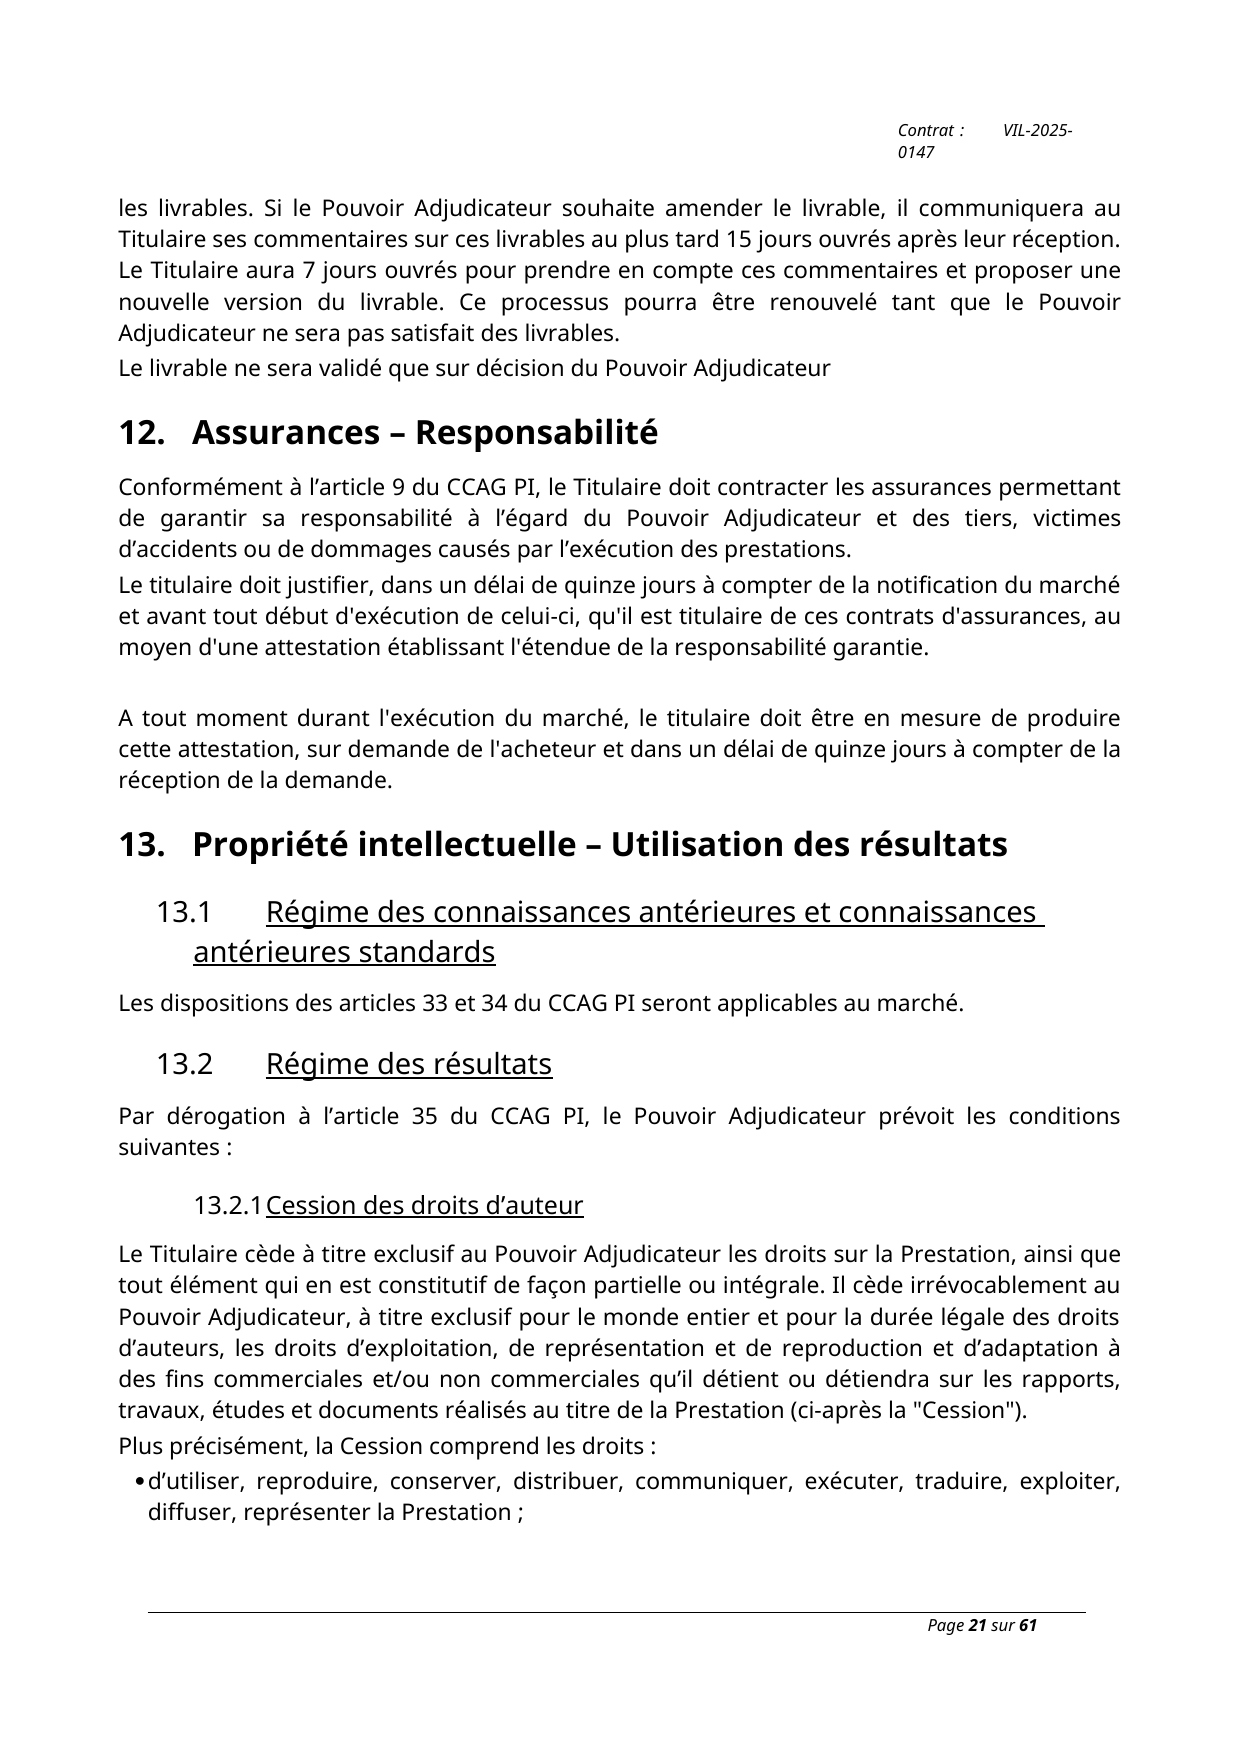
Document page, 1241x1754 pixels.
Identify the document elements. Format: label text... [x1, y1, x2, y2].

text Le livrable ne sera validé que sur décision du Pouvoir Adjudicateur [118, 352, 1122, 384]
text Le Titulaire cède à titre exclusif au Pouvoir Adjudicateur les droits sur la Prestation, ainsi que tout élément qui en est constitutif de façon partielle ou intégrale. Il cède irrévocablement au Pouvoir Adjudicateur, à titre exclusif pour le monde entier et pour la durée légale des droits d’auteurs, les droits d’exploitation, de représentation et de reproduction et d’adaptation à des fins commerciales et/ou non commerciales qu’il détient ou détiendra sur les rapports, travaux, études et documents réalisés au titre de la Prestation (ci-après la "Cession"). [118, 1238, 1122, 1426]
text Propriété intellectuelle – Utilisation des résultats [118, 821, 1122, 866]
text Plus précisément, la Cession comprend les droits : [118, 1430, 1122, 1461]
text Le titulaire doit justifier, dans un délai de quinze jours à compter de la notification du marché et avant tout début d'exécution de celui-ci, qu'il est titulaire de ces contrats d'assurances, au moyen d'une attestation établissant l'étendue de la responsabilité garantie. [118, 569, 1122, 662]
text Cession des droits d’auteur [193, 1187, 1122, 1221]
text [118, 192, 1122, 348]
text Régime des connaissances antérieures et connaissances antérieures standards [156, 891, 1122, 971]
text Par dérogation à l’article 35 du CCAG PI, le Pouvoir Adjudicateur prévoit les conditions suivantes : [118, 1100, 1122, 1162]
text Conformément à l’article 9 du CCAG PI, le Titulaire doit contracter les assurances permettant de garantir sa responsabilité à l’égard du Pouvoir Adjudicateur et des tiers, victimes d’accidents ou de dommages causés par l’exécution des prestations. [118, 471, 1122, 564]
text Assurances – Responsabilité [118, 409, 1122, 454]
text Régime des résultats [156, 1043, 1122, 1083]
text A tout moment durant l'exécution du marché, le titulaire doit être en mesure de produire cette attestation, sur demande de l'acheteur et dans un délai de quinze jours à compter de la réception de la demande. [118, 702, 1122, 796]
list d’utiliser, reproduire, conserver, distribuer, communiquer, exécuter, traduire, exploiter, diffuser, représenter la Prestation ; [136, 1465, 1122, 1528]
text Les dispositions des articles 33 et 34 du CCAG PI seront applicables au marché. [118, 987, 1122, 1018]
